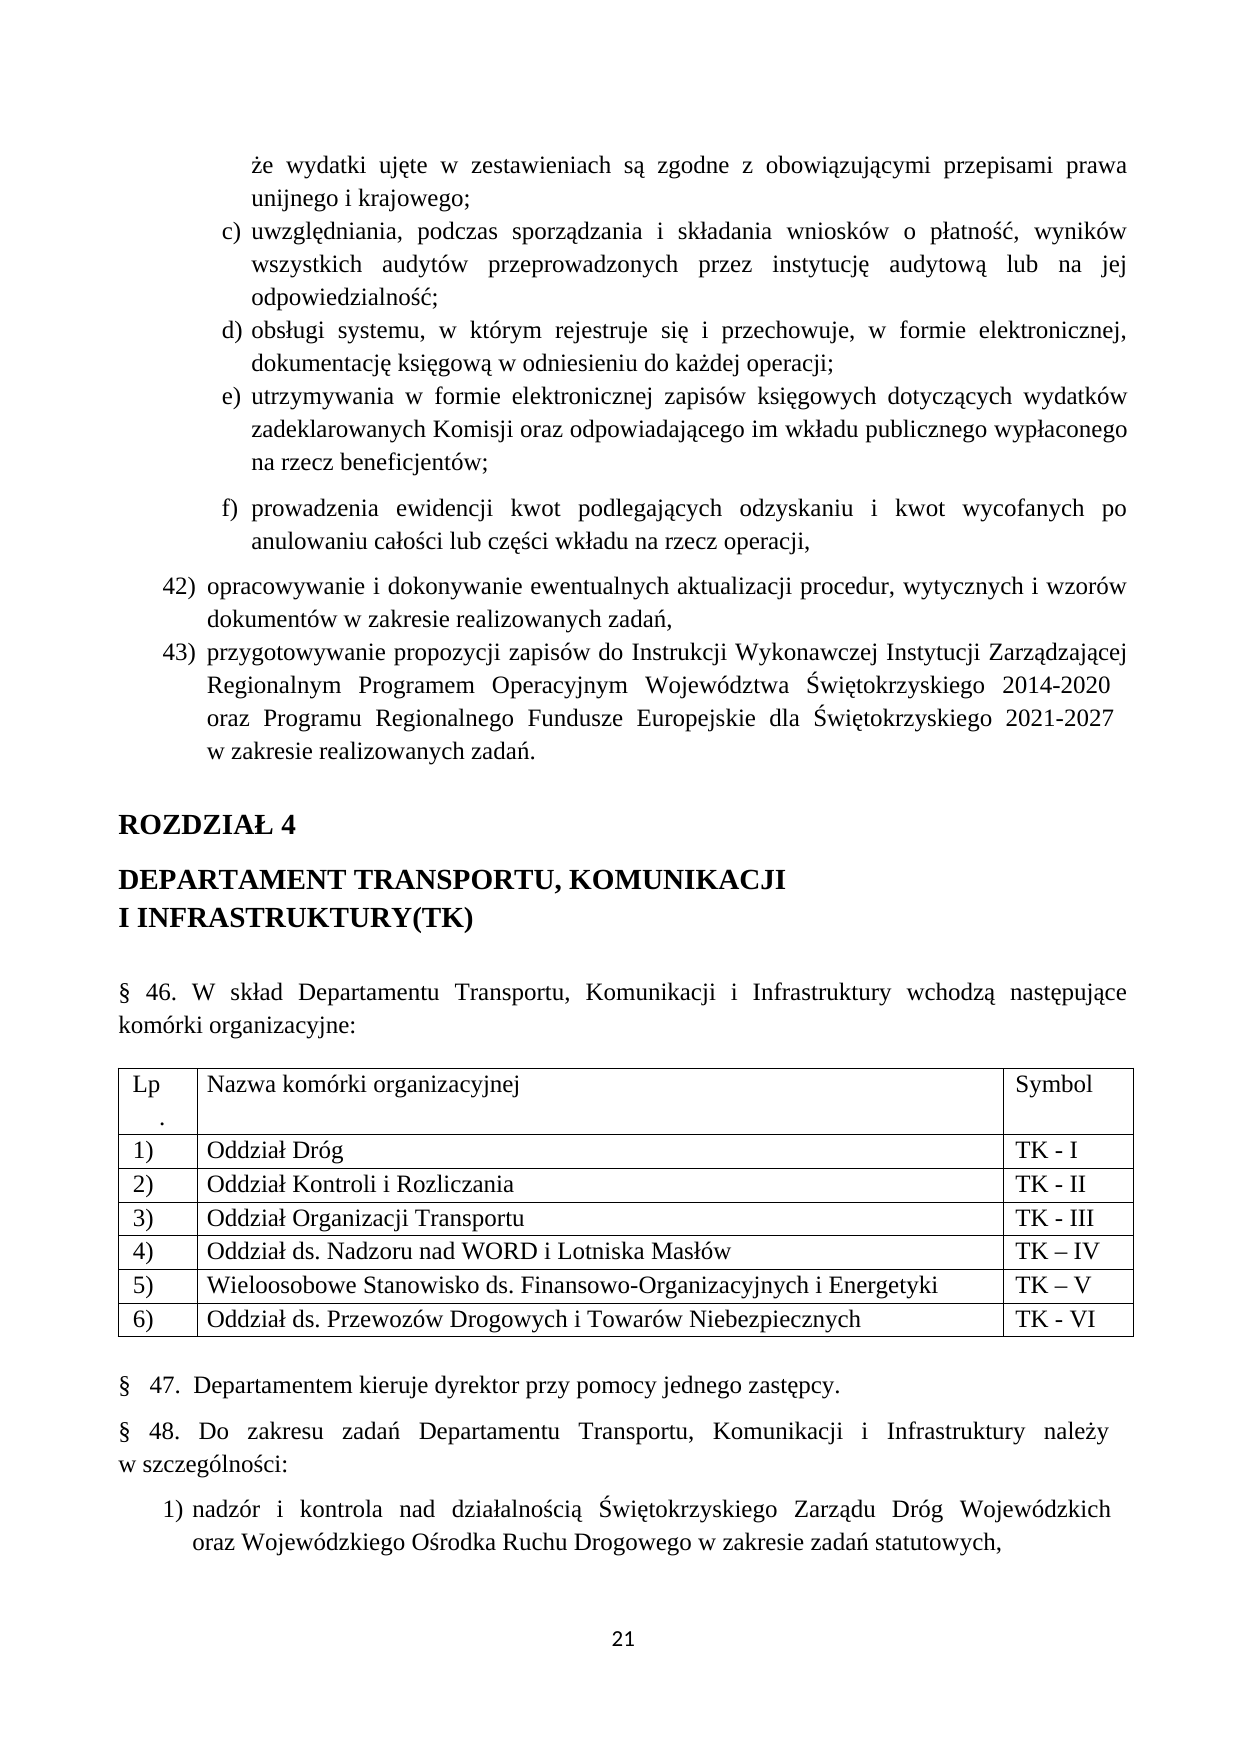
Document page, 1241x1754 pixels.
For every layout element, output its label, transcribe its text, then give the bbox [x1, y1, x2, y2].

table_cell TK - I [1004, 1135, 1133, 1168]
table_header Symbol [1004, 1069, 1133, 1134]
list przygotowywanie propozycji zapisów do Instrukcji Wykonawczej Instytucji Zarządzającej Regionalnym Programem Operacyjnym Województwa Świętokrzyskiego 2014-2020 oraz Programu Regionalnego Fundusze Europejskie dla Świętokrzyskiego 2021-2027 w zakresie realizowanych zadań. [162, 637, 1128, 765]
list uwzględniania, podczas sporządzania i składania wniosków o płatność, wyników wszystkich audytów przeprowadzonych przez instytucję audytową lub na jej odpowiedzialność; [222, 216, 1128, 311]
text § 48. Do zakresu zadań Departamentu Transportu, Komunikacji i Infrastruktury należy w szczególności: [118, 1416, 1128, 1478]
list opracowywanie i dokonywanie ewentualnych aktualizacji procedur, wytycznych i wzorów dokumentów w zakresie realizowanych zadań, [162, 571, 1128, 633]
subtitle ROZDZIAŁ 4 [118, 807, 1128, 840]
table_cell 1) [119, 1135, 197, 1168]
table_cell 4) [119, 1236, 197, 1269]
text § 46. W skład Departamentu Transportu, Komunikacji i Infrastruktury wchodzą następujące komórki organizacyjne: [118, 977, 1128, 1038]
table_cell Oddział Kontroli i Rozliczania [198, 1169, 1003, 1202]
table_header Nazwa komórki organizacyjnej [198, 1069, 1003, 1134]
subtitle DEPARTAMENT TRANSPORTU, KOMUNIKACJI I INFRASTRUKTURY(TK) [118, 862, 1128, 934]
table_cell Oddział Dróg [198, 1135, 1003, 1168]
text § 47. Departamentem kieruje dyrektor przy pomocy jednego zastępcy. [118, 1370, 1128, 1399]
table_cell 3) [119, 1203, 197, 1235]
table_cell TK – IV [1004, 1236, 1133, 1269]
list nadzór i kontrola nad działalnością Świętokrzyskiego Zarządu Dróg Wojewódzkich oraz Wojewódzkiego Ośrodka Ruchu Drogowego w zakresie zadań statutowych, [162, 1494, 1128, 1556]
list utrzymywania w formie elektronicznej zapisów księgowych dotyczących wydatków zadeklarowanych Komisji oraz odpowiadającego im wkładu publicznego wypłaconego na rzecz beneficjentów; [222, 381, 1128, 476]
table_cell Wieloosobowe Stanowisko ds. Finansowo-Organizacyjnych i Energetyki [198, 1270, 1003, 1303]
table_cell TK – V [1004, 1270, 1133, 1303]
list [222, 150, 1128, 212]
table_cell Oddział Organizacji Transportu [198, 1203, 1003, 1235]
table_header Lp. [119, 1069, 197, 1134]
table_cell TK - III [1004, 1203, 1133, 1235]
table_cell 6) [119, 1304, 197, 1336]
list prowadzenia ewidencji kwot podlegających odzyskaniu i kwot wycofanych po anulowaniu całości lub części wkładu na rzecz operacji, [221, 493, 1128, 554]
table_cell TK - II [1004, 1169, 1133, 1202]
table_cell Oddział ds. Przewozów Drogowych i Towarów Niebezpiecznych [198, 1304, 1003, 1336]
list obsługi systemu, w którym rejestruje się i przechowuje, w formie elektronicznej, dokumentację księgową w odniesieniu do każdej operacji; [222, 315, 1128, 377]
table_cell Oddział ds. Nadzoru nad WORD i Lotniska Masłów [198, 1236, 1003, 1269]
table_cell 2) [119, 1169, 197, 1202]
table_cell 5) [119, 1270, 197, 1303]
table_cell TK - VI [1004, 1304, 1133, 1336]
